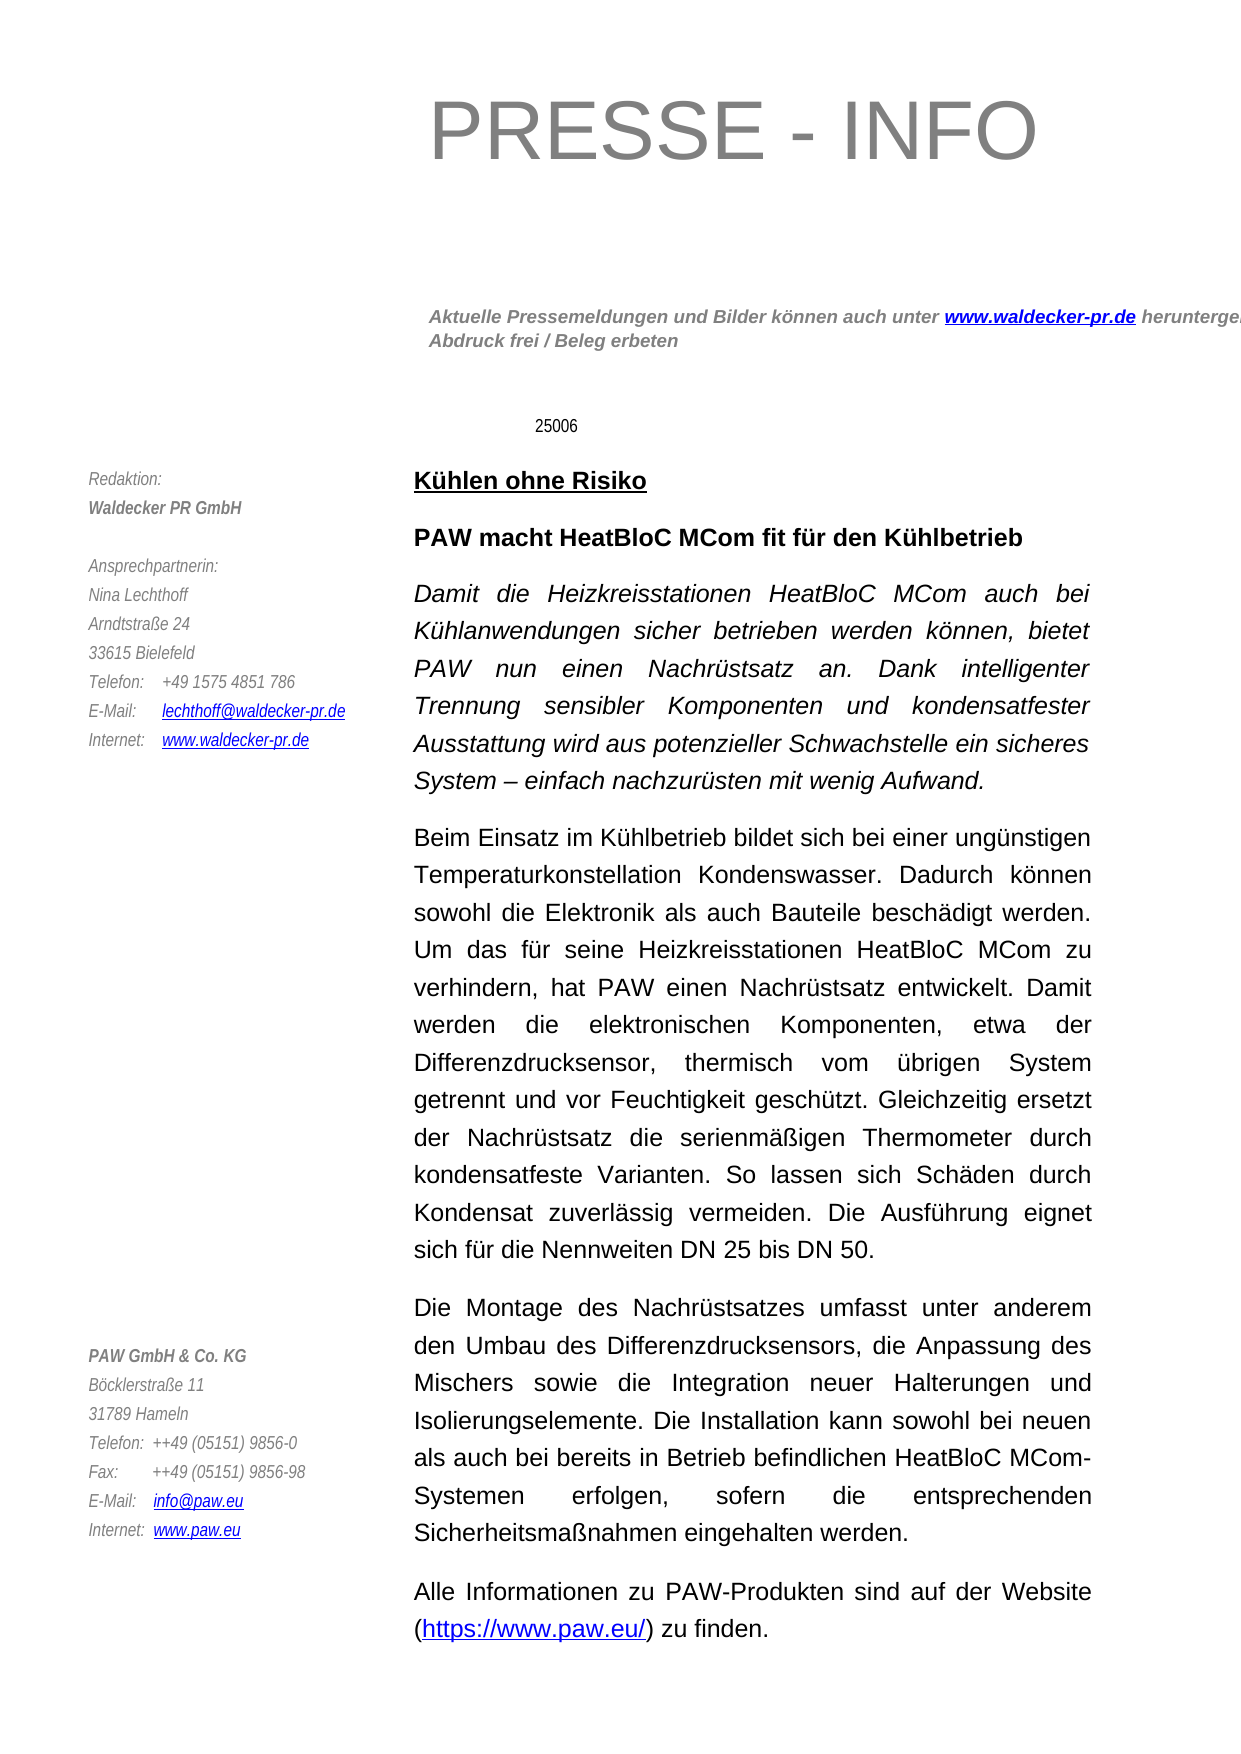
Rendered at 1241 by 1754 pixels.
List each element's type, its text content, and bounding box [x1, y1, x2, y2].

text Damit die Heizkreisstationen HeatBloC MCom auch bei Kühlanwendungen sicher betrieben werden können, bietet PAW nun einen Nachrüstsatz an. Dank intelligenter Trennung sensibler Komponenten und kondensatfester Ausstattung wird aus potenzieller Schwachstelle ein sicheres System – einfach nachzurüsten mit wenig Aufwand. [413, 572, 1093, 797]
text Die Montage des Nachrüstsatzes umfasst unter anderem den Umbau des Differenzdrucksensors, die Anpassung des Mischers sowie die Integration neuer Halterungen und Isolierungselemente. Die Installation kann sowohl bei neuen als auch bei bereits in Betrieb befindlichen HeatBloC MCom-Systemen erfolgen, sofern die entsprechenden Sicherheitsmaßnahmen eingehalten werden. [413, 1287, 1093, 1549]
text PAW macht HeatBloC MCom fit für den Kühlbetrieb [413, 516, 1093, 553]
text Kühlen ohne Risiko [413, 460, 1093, 497]
text Beim Einsatz im Kühlbetrieb bildet sich bei einer ungünstigen Temperaturkonstellation Kondenswasser. Dadurch können sowohl die Elektronik als auch Bauteile beschädigt werden. Um das für seine Heizkreisstationen HeatBloC MCom zu verhindern, hat PAW einen Nachrüstsatz entwickelt. Damit werden die elektronischen Komponenten, etwa der Differenzdrucksensor, thermisch vom übrigen System getrennt und vor Feuchtigkeit geschützt. Gleichzeitig ersetzt der Nachrüstsatz die serienmäßigen Thermometer durch kondensatfeste Varianten. So lassen sich Schäden durch Kondensat zuverlässig vermeiden. Die Ausführung eignet sich für die Nennweiten DN 25 bis DN 50. [413, 816, 1093, 1266]
text Alle Informationen zu PAW-Produkten sind auf der Website (https://www.paw.eu/) zu finden. [413, 1570, 1093, 1645]
